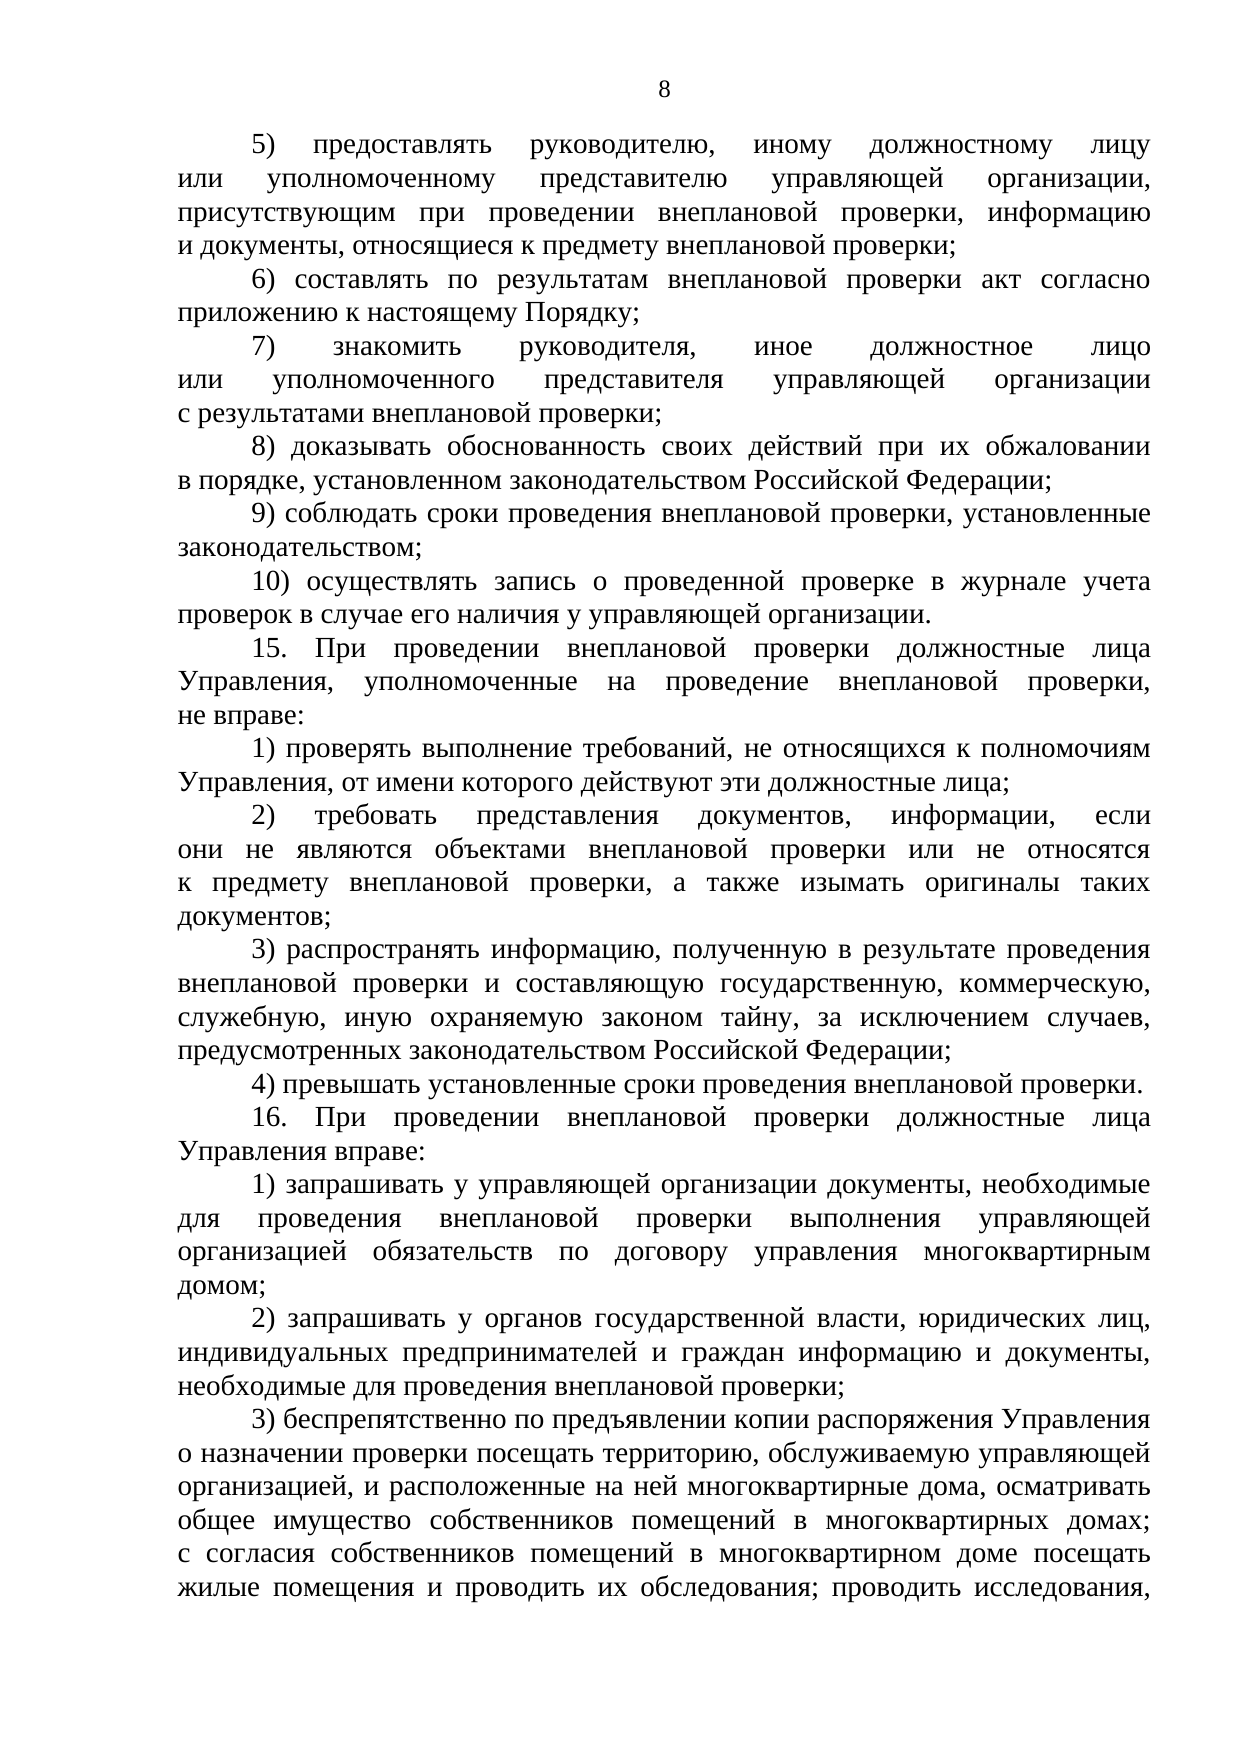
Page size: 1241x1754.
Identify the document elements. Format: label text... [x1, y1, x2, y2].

text 7) знакомить руководителя, иное должностное лицо или уполномоченного представителя управляющей организации с результатами внеплановой проверки; [177, 328, 1152, 428]
text 10) осуществлять запись о проведенной проверке в журнале учета проверок в случае его наличия у управляющей организации. [177, 563, 1152, 630]
text 9) соблюдать сроки проведения внеплановой проверки, установленные законодательством; [177, 496, 1152, 563]
text 3) распространять информацию, полученную в результате проведения внеплановой проверки и составляющую государственную, коммерческую, служебную, иную охраняемую законом тайну, за исключением случаев, предусмотренных законодательством Российской Федерации; [177, 932, 1152, 1066]
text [177, 1401, 1152, 1602]
text 4) превышать установленные сроки проведения внеплановой проверки. [177, 1066, 1152, 1099]
text 1) запрашивать у управляющей организации документы, необходимые для проведения внеплановой проверки выполнения управляющей организацией обязательств по договору управления многоквартирным домом; [177, 1166, 1152, 1301]
text 16. При проведении внеплановой проверки должностные лица Управления вправе: [177, 1099, 1152, 1166]
text 6) составлять по результатам внеплановой проверки акт согласно приложению к настоящему Порядку; [177, 261, 1152, 328]
text 8) доказывать обоснованность своих действий при их обжаловании в порядке, установленном законодательством Российской Федерации; [177, 428, 1152, 496]
text 2) запрашивать у органов государственной власти, юридических лиц, индивидуальных предпринимателей и граждан информацию и документы, необходимые для проведения внеплановой проверки; [177, 1301, 1152, 1401]
text 5) предоставлять руководителю, иному должностному лицу или уполномоченному представителю управляющей организации, присутствующим при проведении внеплановой проверки, информацию и документы, относящиеся к предмету внеплановой проверки; [177, 127, 1152, 261]
text 1) проверять выполнение требований, не относящихся к полномочиям Управления, от имени которого действуют эти должностные лица; [177, 730, 1152, 797]
text 15. При проведении внеплановой проверки должностные лица Управления, уполномоченные на проведение внеплановой проверки, не вправе: [177, 630, 1152, 730]
text 2) требовать представления документов, информации, если они не являются объектами внеплановой проверки или не относятся к предмету внеплановой проверки, а также изымать оригиналы таких документов; [177, 797, 1152, 932]
